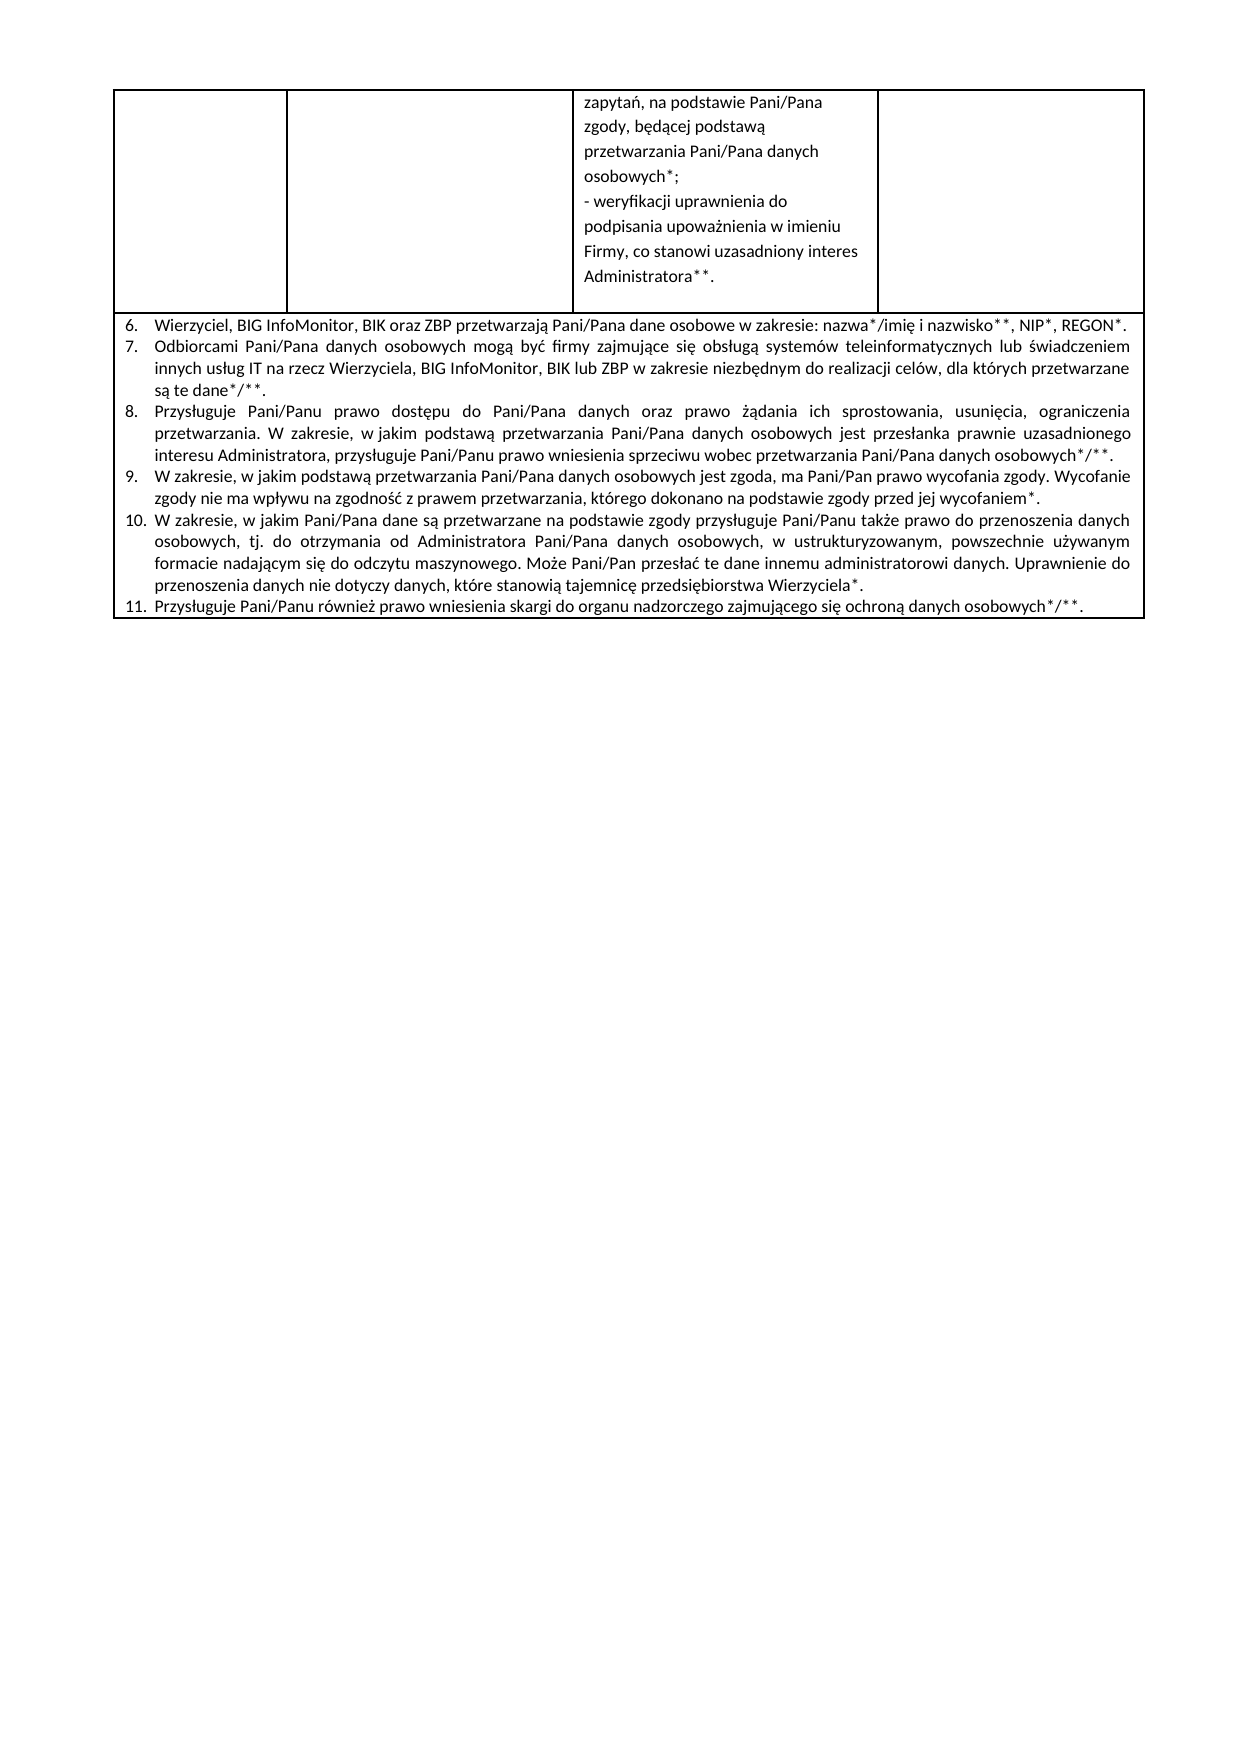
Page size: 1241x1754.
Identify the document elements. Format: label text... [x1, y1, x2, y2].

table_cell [115, 91, 286, 312]
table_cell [288, 91, 572, 312]
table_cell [574, 91, 877, 312]
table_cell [879, 91, 1143, 312]
table_cell Wierzyciel, BIG InfoMonitor, BIK oraz ZBP przetwarzają Pani/Pana dane osobowe w zakresie: nazwa*/imię i nazwisko**, NIP*, REGON*. Odbiorcami Pani/Pana danych osobowych mogą być firmy zajmujące się obsługą systemów teleinformatycznych lub świadczeniem innych usług IT na rzecz Wierzyciela, BIG InfoMonitor, BIK lub ZBP w zakresie niezbędnym do realizacji celów, dla których przetwarzane są te dane*/**. Przysługuje Pani/Panu prawo dostępu do Pani/Pana danych oraz prawo żądania ich sprostowania, usunięcia, ograniczenia przetwarzania. W zakresie, w jakim podstawą przetwarzania Pani/Pana danych osobowych jest przesłanka prawnie uzasadnionego interesu Administratora, przysługuje Pani/Panu prawo wniesienia sprzeciwu wobec przetwarzania Pani/Pana danych osobowych*/**. W zakresie, w jakim podstawą przetwarzania Pani/Pana danych osobowych jest zgoda, ma Pani/Pan prawo wycofania zgody. Wycofanie zgody nie ma wpływu na zgodność z prawem przetwarzania, którego dokonano na podstawie zgody przed jej wycofaniem*. W zakresie, w jakim Pani/Pana dane są przetwarzane na podstawie zgody przysługuje Pani/Panu także prawo do przenoszenia danych osobowych, tj. do otrzymania od Administratora Pani/Pana danych osobowych, w ustrukturyzowanym, powszechnie używanym formacie nadającym się do odczytu maszynowego. Może Pani/Pan przesłać te dane innemu administratorowi danych. Uprawnienie do przenoszenia danych nie dotyczy danych, które stanowią tajemnicę przedsiębiorstwa Wierzyciela*. Przysługuje Pani/Panu również prawo wniesienia skargi do organu nadzorczego zajmującego się ochroną danych osobowych*/**. [115, 314, 1143, 617]
